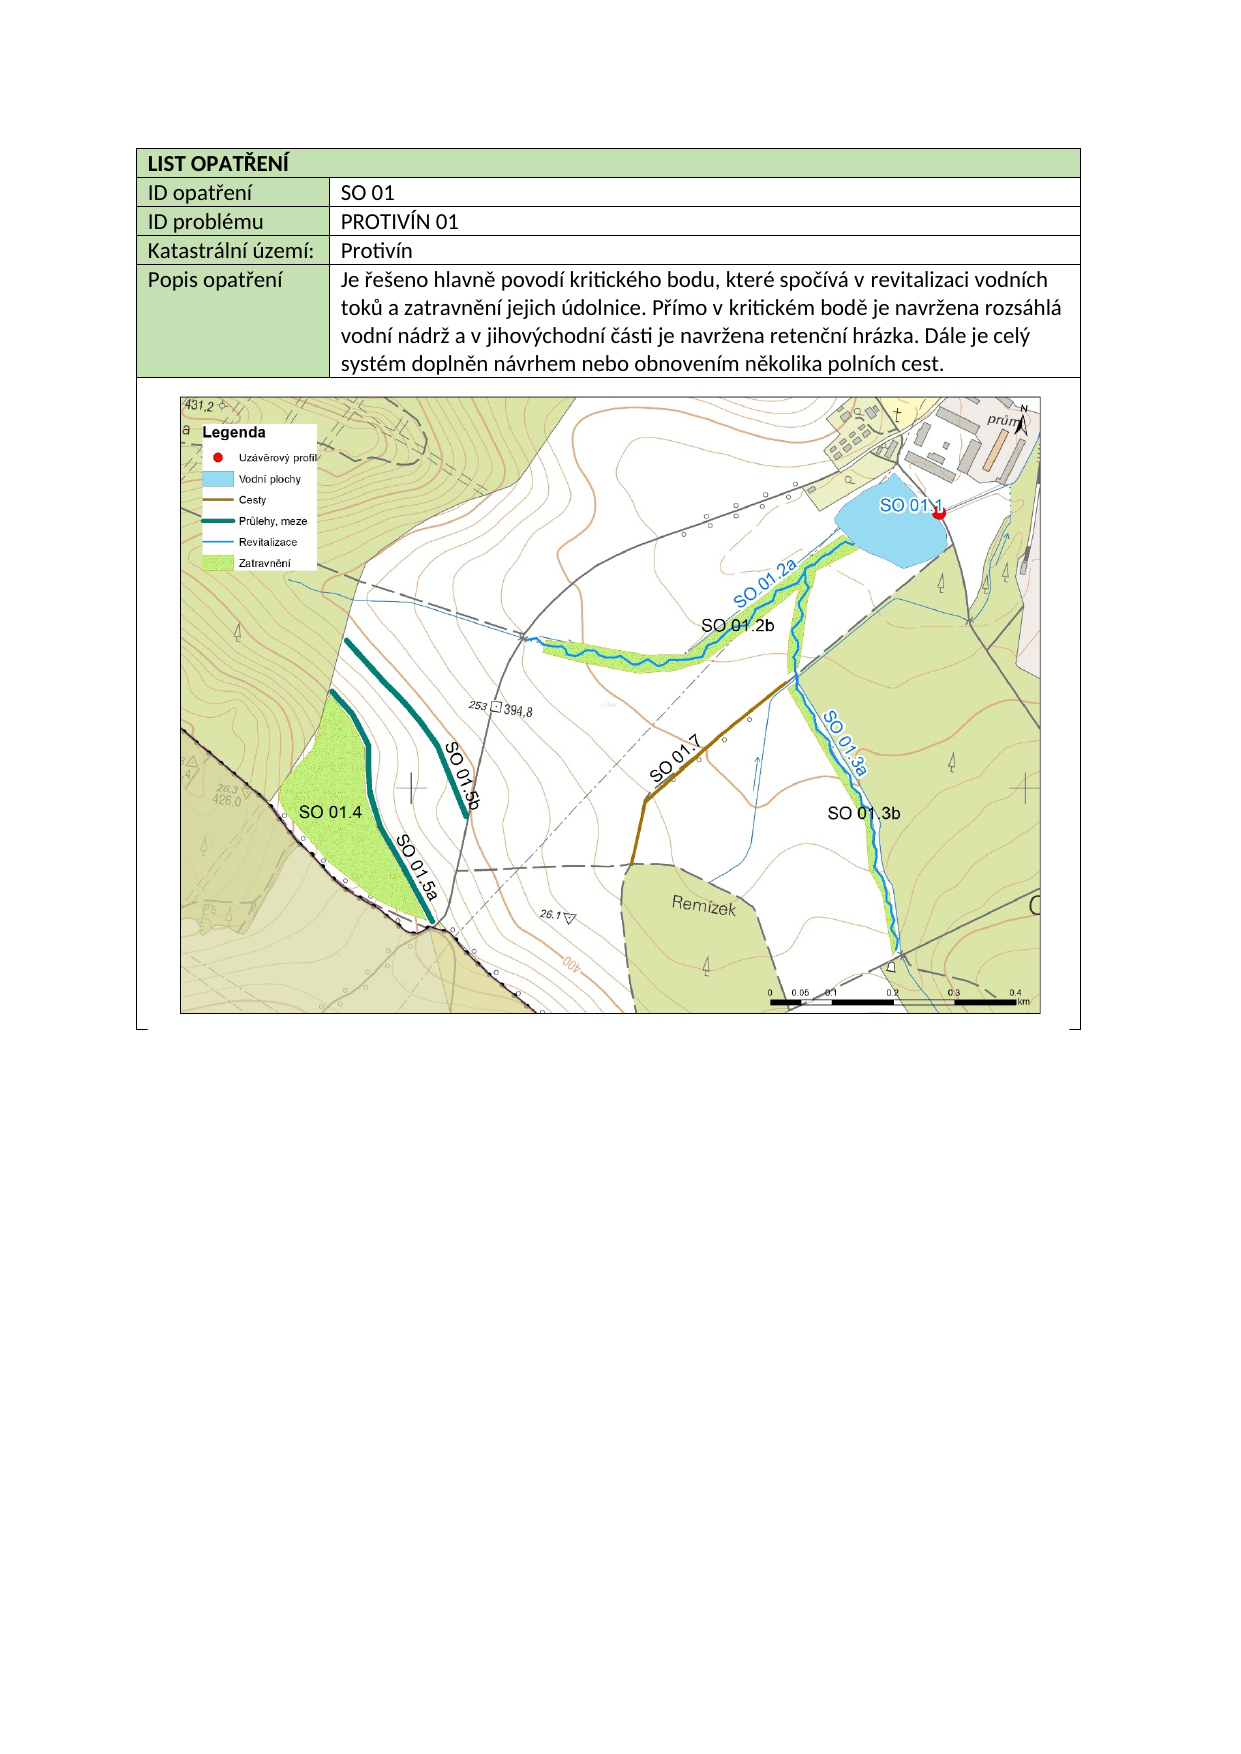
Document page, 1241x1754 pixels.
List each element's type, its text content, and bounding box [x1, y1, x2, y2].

table_cell PROTIVÍN 01 [330, 207, 1080, 235]
table_cell [1070, 378, 1080, 1029]
table_cell Katastrální území: [137, 236, 329, 264]
table_cell SO 01 [330, 178, 1080, 206]
table_cell Je řešeno hlavně povodí kritického bodu, které spočívá v revitalizaci vodních toků a zatravnění jejich údolnice. Přímo v kritickém bodě je navržena rozsáhlá vodní nádrž a v jihovýchodní části je navržena retenční hrázka. Dále je celý systém doplněn návrhem nebo obnovením několika polních cest. [330, 265, 1080, 377]
picture [147, 378, 1070, 1030]
table_cell ID problému [137, 207, 329, 235]
table_header LIST OPATŘENÍ [137, 149, 1080, 177]
table_cell Protivín [330, 236, 1080, 264]
table_cell ID opatření [137, 178, 329, 206]
table_cell [137, 378, 147, 1029]
table_cell Popis opatření [137, 265, 329, 377]
